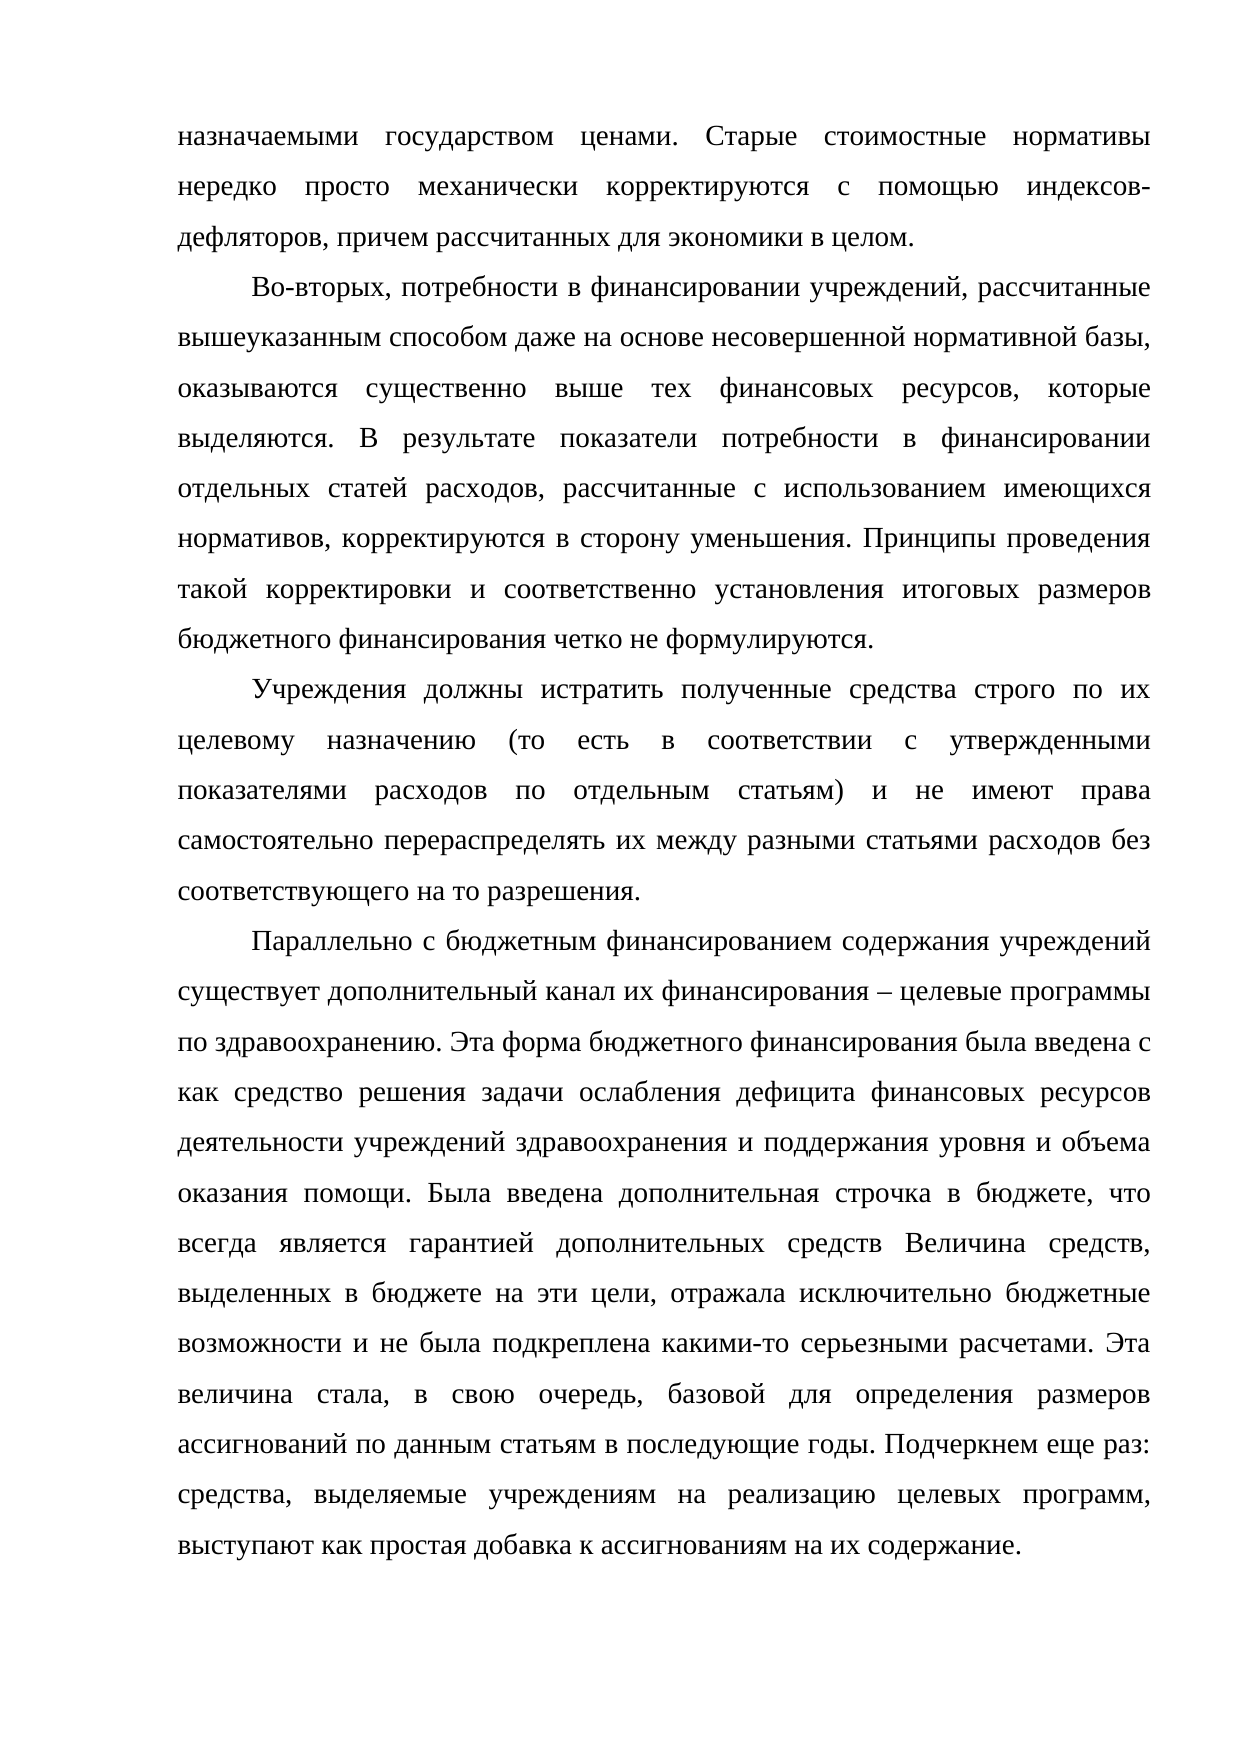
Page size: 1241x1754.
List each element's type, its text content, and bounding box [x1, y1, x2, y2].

text Параллельно с бюджетным финансированием содержания учреждений существует дополнительный канал их финансирования – целевые программы по здравоохранению. Эта форма бюджетного финансирования была введена с как средство решения задачи ослабления дефицита финансовых ресурсов деятельности учреждений здравоохранения и поддержания уровня и объема оказания помощи. Была введена дополнительная строчка в бюджете, что всегда является гарантией дополнительных средств Величина средств, выделенных в бюджете на эти цели, отражала исключительно бюджетные возможности и не была подкреплена какими-то серьезными расчетами. Эта величина стала, в свою очередь, базовой для определения размеров ассигнований по данным статьям в последующие годы. Подчеркнем еще раз: средства, выделяемые учреждениям на реализацию целевых программ, выступают как простая добавка к ассигнованиям на их содержание. [177, 923, 1152, 1560]
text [177, 118, 1152, 252]
text Учреждения должны истратить полученные средства строго по их целевому назначению (то есть в соответствии с утвержденными показателями расходов по отдельным статьям) и не имеют права самостоятельно перераспределять их между разными статьями расходов без соответствующего на то разрешения. [177, 672, 1152, 906]
text Во-вторых, потребности в финансировании учреждений, рассчитанные вышеуказанным способом даже на основе несовершенной нормативной базы, оказываются существенно выше тех финансовых ресурсов, которые выделяются. В результате показатели потребности в финансировании отдельных статей расходов, рассчитанные с использованием имеющихся нормативов, корректируются в сторону уменьшения. Принципы проведения такой корректировки и соответственно установления итоговых размеров бюджетного финансирования четко не формулируются. [177, 269, 1152, 655]
